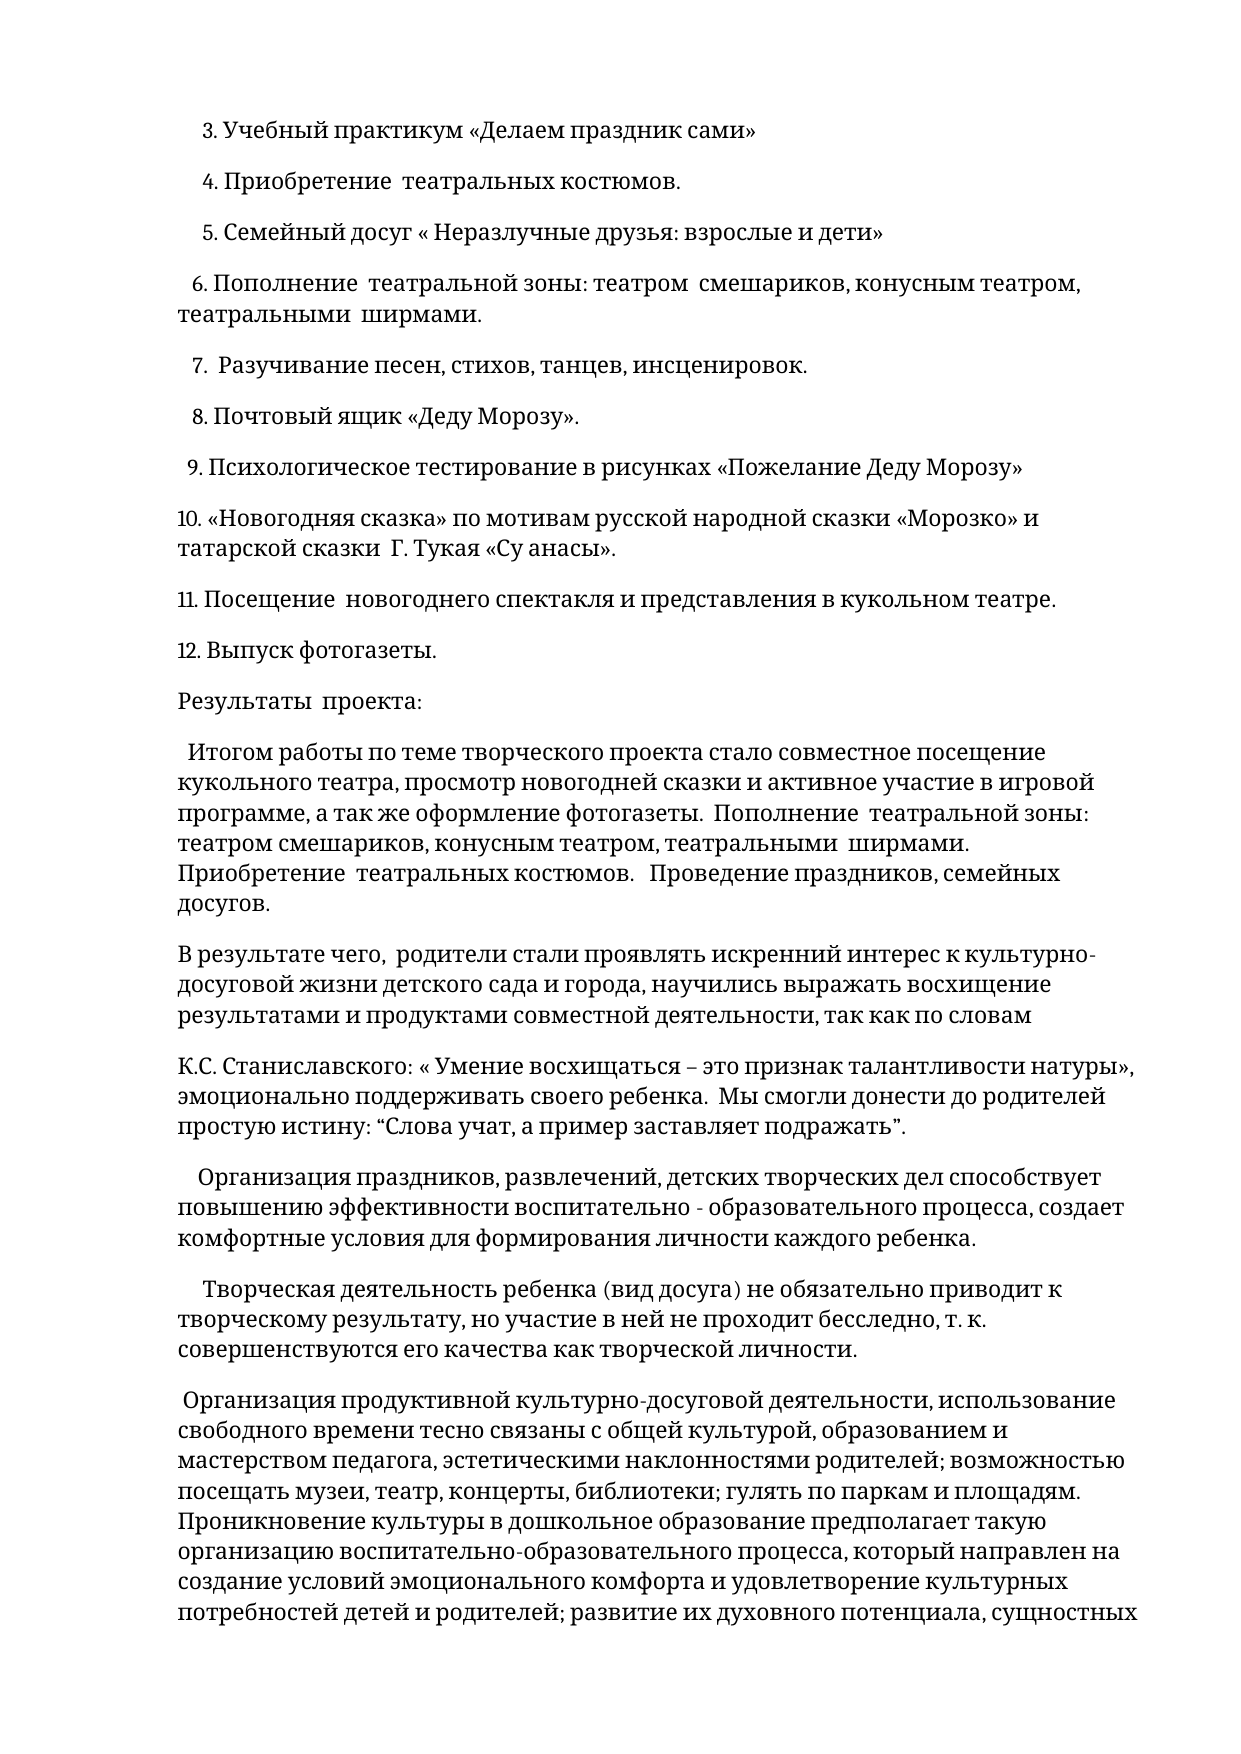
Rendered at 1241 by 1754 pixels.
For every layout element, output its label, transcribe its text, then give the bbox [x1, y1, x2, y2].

text Результаты проекта: [177, 689, 1152, 715]
text Творческая деятельность ребенка (вид досуга) не обязательно приводит к творческому результату, но участие в ней не проходит бесследно, т. к. совершенствуются его качества как творческой личности. [177, 1276, 1152, 1363]
text 4. Приобретение театральных костюмов. [177, 169, 1152, 196]
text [177, 1388, 1152, 1626]
text 3. Учебный практикум «Делаем праздник сами» [177, 118, 1152, 144]
text В результате чего, родители стали проявлять искренний интерес к культурно-досуговой жизни детского сада и города, научились выражать восхищение результатами и продуктами совместной деятельности, так как по словам [177, 942, 1152, 1029]
text 8. Почтовый ящик «Деду Морозу». [177, 403, 1152, 430]
text 10. «Новогодняя сказка» по мотивам русской народной сказки «Морозко» и татарской сказки Г. Тукая «Су анасы». [177, 506, 1152, 562]
text К.С. Станиславского: « Умение восхищаться – это признак талантливости натуры», эмоционально поддерживать своего ребенка. Мы смогли донести до родителей простую истину: “Слова учат, а пример заставляет подражать”. [177, 1053, 1152, 1140]
text Организация праздников, развлечений, детских творческих дел способствует повышению эффективности воспитательно - образовательного процесса, создает комфортные условия для формирования личности каждого ребенка. [177, 1165, 1152, 1252]
text 9. Психологическое тестирование в рисунках «Пожелание Деду Морозу» [177, 454, 1152, 481]
text 11. Посещение новогоднего спектакля и представления в кукольном театре. [177, 587, 1152, 613]
text Итогом работы по теме творческого проекта стало совместное посещение кукольного театра, просмотр новогодней сказки и активное участие в игровой программе, а так же оформление фотогазеты. Пополнение театральной зоны: театром смешариков, конусным театром, театральными ширмами. Приобретение театральных костюмов. Проведение праздников, семейных досугов. [177, 740, 1152, 917]
text 6. Пополнение театральной зоны: театром смешариков, конусным театром, театральными ширмами. [177, 271, 1152, 328]
text 12. Выпуск фотогазеты. [177, 638, 1152, 664]
text 5. Семейный досуг « Неразлучные друзья: взрослые и дети» [177, 220, 1152, 247]
text 7. Разучивание песен, стихов, танцев, инсценировок. [177, 352, 1152, 379]
